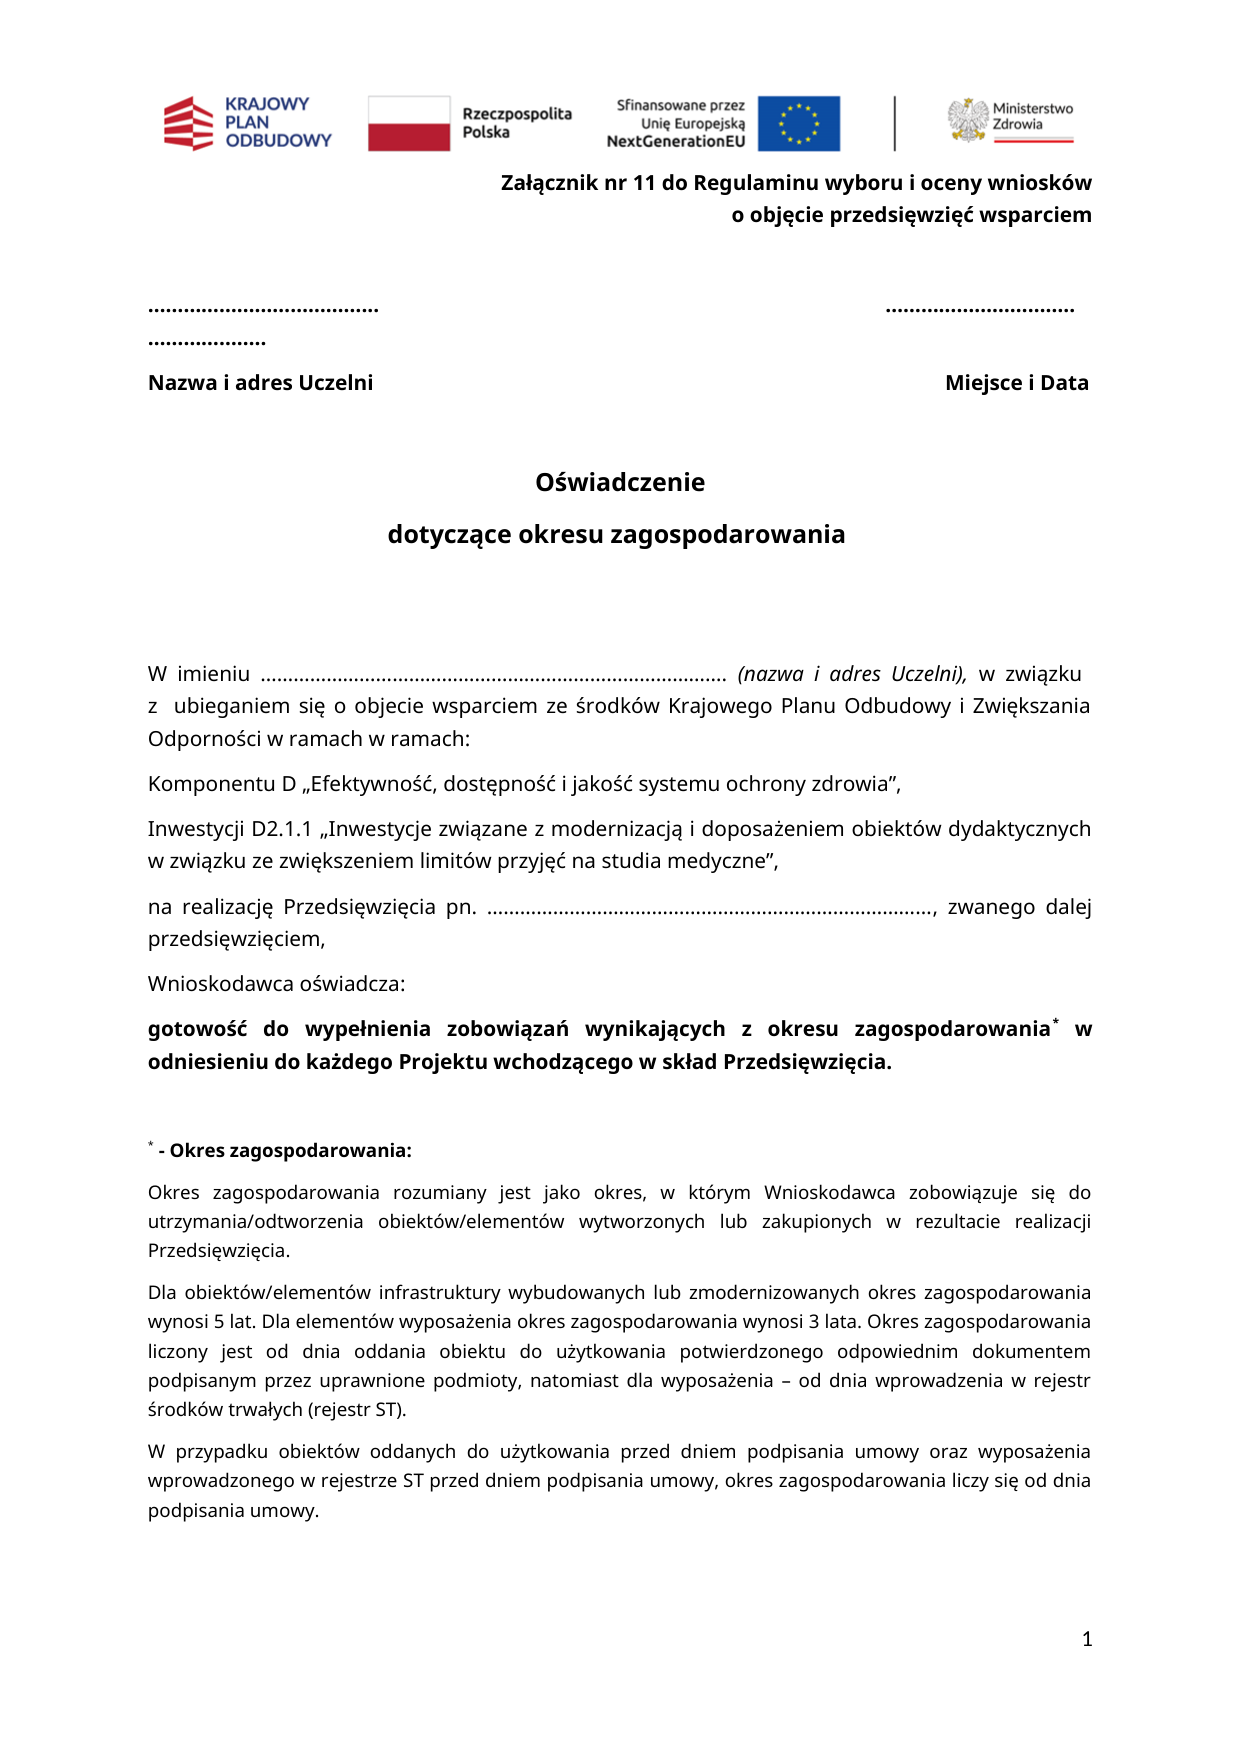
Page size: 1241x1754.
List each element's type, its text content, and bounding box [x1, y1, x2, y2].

text W przypadku obiektów oddanych do użytkowania przed dniem podpisania umowy oraz wyposażenia wprowadzonego w rejestrze ST przed dniem podpisania umowy, okres zagospodarowania liczy się od dnia podpisania umowy. [148, 1438, 1092, 1522]
picture [147, 73, 1093, 168]
text Oświadczenie [148, 465, 1092, 499]
text Nazwa i adres Uczelni Miejsce i Data [148, 368, 1092, 397]
text Komponentu D „Efektywność, dostępność i jakość systemu ochrony zdrowia”, [148, 769, 1092, 797]
text Okres zagospodarowania rozumiany jest jako okres, w którym Wnioskodawca zobowiązuje się do utrzymania/odtworzenia obiektów/elementów wytworzonych lub zakupionych w rezultacie realizacji Przedsięwzięcia. [148, 1179, 1092, 1263]
text W imieniu …………………………………………………………………………. (nazwa i adres Uczelni), w związku z ubieganiem się o objecie wsparciem ze środków Krajowego Planu Odbudowy i Zwiększania Odporności w ramach w ramach: [148, 659, 1092, 752]
text ………………………………... …………………………..……………….. [148, 291, 1092, 352]
text Inwestycji D2.1.1 „Inwestycje związane z modernizacją i doposażeniem obiektów dydaktycznych w związku ze zwiększeniem limitów przyjęć na studia medyczne”, [148, 814, 1092, 875]
text Dla obiektów/elementów infrastruktury wybudowanych lub zmodernizowanych okres zagospodarowania wynosi 5 lat. Dla elementów wyposażenia okres zagospodarowania wynosi 3 lata. Okres zagospodarowania liczony jest od dnia oddania obiektu do użytkowania potwierdzonego odpowiednim dokumentem podpisanym przez uprawnione podmioty, natomiast dla wyposażenia – od dnia wprowadzenia w rejestr środków trwałych (rejestr ST). [148, 1279, 1092, 1422]
text dotyczące okresu zagospodarowania [148, 517, 1092, 551]
text o objęcie przedsięwzięć wsparciem [148, 200, 1092, 229]
text * - Okres zagospodarowania: [148, 1137, 1092, 1163]
text Wnioskodawca oświadcza: [148, 969, 1092, 998]
text gotowość do wypełnienia zobowiązań wynikających z okresu zagospodarowania* w odniesieniu do każdego Projektu wchodzącego w skład Przedsięwzięcia. [148, 1014, 1092, 1076]
text Załącznik nr 11 do Regulaminu wyboru i oceny wniosków [148, 168, 1092, 196]
text na realizację Przedsięwzięcia pn. ………………………………………………………………………, zwanego dalej przedsięwzięciem, [148, 892, 1092, 953]
